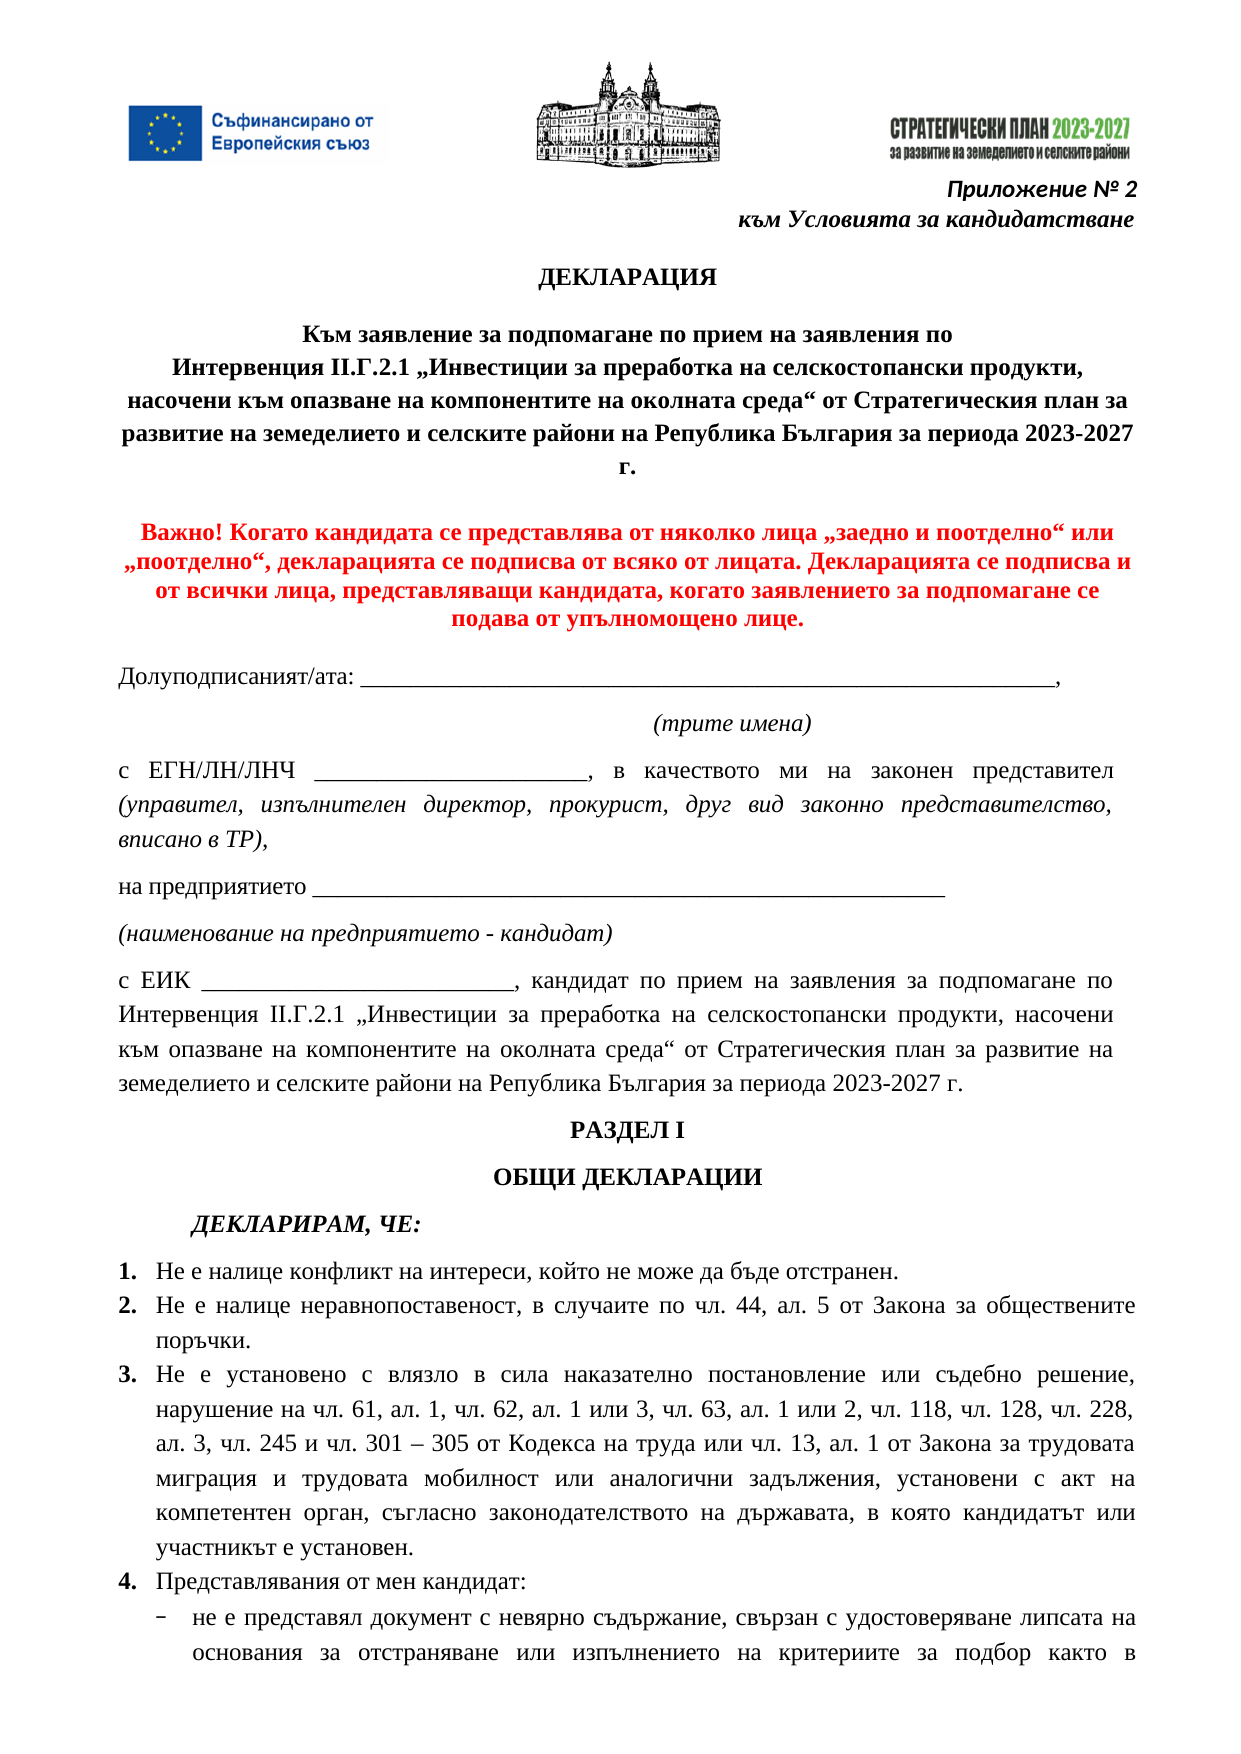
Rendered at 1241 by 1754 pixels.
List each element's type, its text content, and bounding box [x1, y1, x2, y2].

list Не е установено с влязло в сила наказателно постановление или съдебно решение, нарушение на чл. 61, ал. 1, чл. 62, ал. 1 или 3, чл. 63, ал. 1 или 2, чл. 118, чл. 128, чл. 228, ал. 3, чл. 245 и чл. 301 – 305 от Кодекса на труда или чл. 13, ал. 1 от Закона за трудовата миграция и трудовата мобилност или аналогични задължения, установени с акт на компетентен орган, съгласно законодателството на държавата, в която кандидатът или участникът е установен. [118, 1359, 1137, 1561]
text (наименование на предприятието - кандидат) [118, 918, 1114, 947]
text РАЗДЕЛ I [118, 1115, 1137, 1144]
text (трите имена) [118, 708, 1114, 737]
list Не е налице конфликт на интереси, който не може да бъде отстранен. [118, 1256, 1137, 1285]
text Важно! Когато кандидата се представлява от няколко лица „заедно и поотделно“ или „поотделно“, декларацията се подписва от всяко от лицата. Декларацията се подписва и от всички лица, представляващи кандидата, когато заявлението за подпомагане се подава от упълномощено лице. [118, 517, 1137, 632]
text Интервенция II.Г.2.1 „Инвестиции за преработка на селскостопански продукти, насочени към опазване на компонентите на околната среда“ от Стратегическия план за развитие на земеделието и селските райони на Република България за периода 2023-2027 г. [118, 352, 1137, 480]
text ДЕКЛАРАЦИЯ [118, 262, 1137, 290]
text към Условията за кандидатстване [118, 204, 1137, 233]
list Не е налице неравнопоставеност, в случаите по чл. 44, ал. 5 от Закона за обществените поръчки. [118, 1291, 1137, 1354]
text с ЕИК _________________________, кандидат по прием на заявления за подпомагане по Интервенция II.Г.2.1 „Инвестиции за преработка на селскостопански продукти, насочени към опазване на компонентите на околната среда“ от Стратегическия план за развитие на земеделието и селските райони на Република България за периода 2023-2027 г. [118, 965, 1114, 1097]
text на предприятието ___________________________________________________ [118, 871, 1114, 899]
list Представлявания от мен кандидат: [118, 1566, 1137, 1595]
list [154, 1601, 1137, 1666]
text с ЕГН/ЛН/ЛНЧ ______________________, в качеството ми на законен представител (управител, изпълнителен директор, прокурист, друг вид законно представителство, вписано в ТР), [118, 755, 1114, 853]
text Към заявление за подпомагане по прием на заявления по [118, 319, 1137, 348]
picture [125, 59, 1130, 174]
text Приложение № 2 [708, 173, 1137, 204]
text ДЕКЛАРИРАМ, ЧЕ: [118, 1209, 1137, 1238]
text Долуподписаният/ата: ________________________________________________________, [118, 661, 1114, 690]
text ОБЩИ ДЕКЛАРАЦИИ [118, 1162, 1137, 1191]
